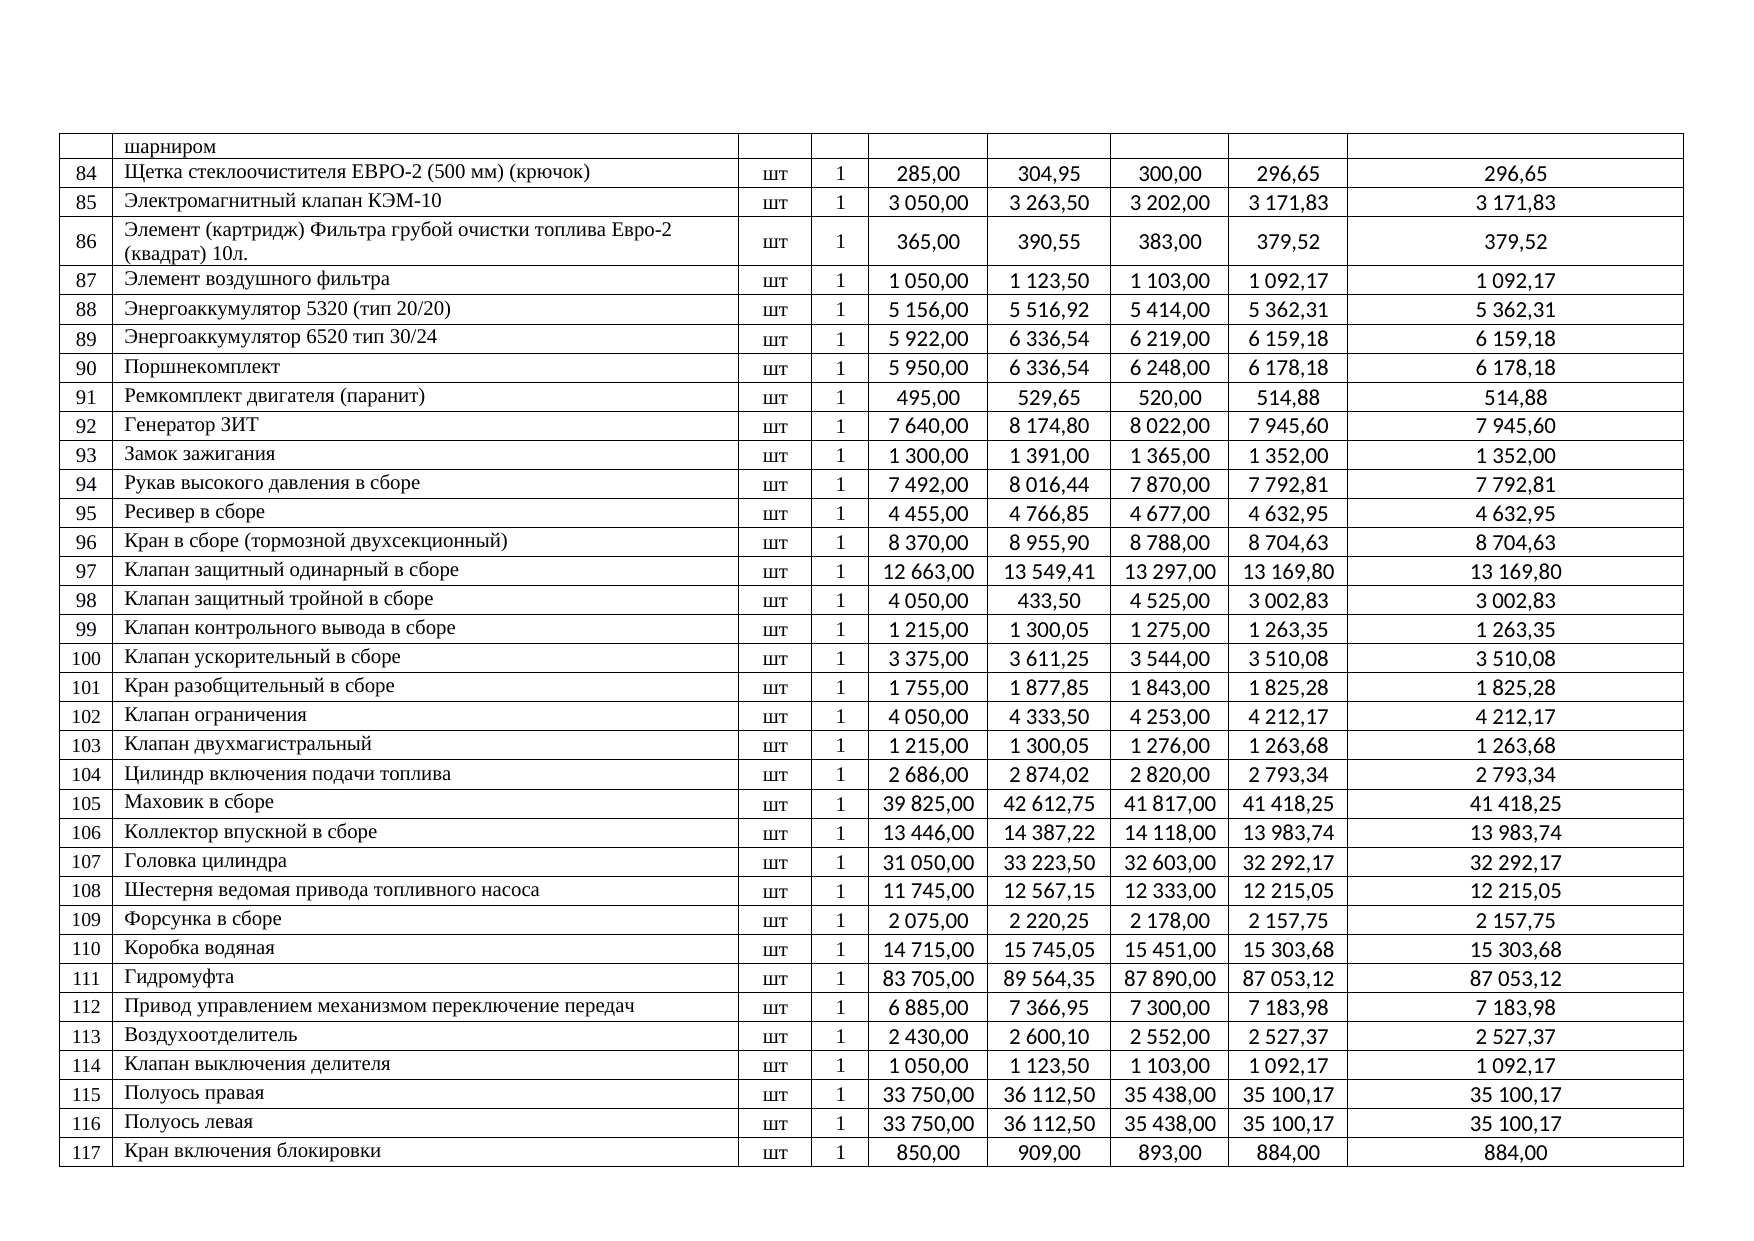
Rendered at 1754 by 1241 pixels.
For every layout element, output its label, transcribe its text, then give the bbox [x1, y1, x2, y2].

table_cell 5 414,00 [1111, 295, 1228, 323]
table_cell 7 792,81 [1229, 470, 1347, 498]
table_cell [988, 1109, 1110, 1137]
table_cell 1 [812, 354, 868, 382]
table_cell шт [739, 877, 811, 905]
table_cell Рукав высокого давления в сборе [113, 470, 738, 498]
table_cell 1 263,68 [1348, 731, 1683, 759]
table_cell 13 297,00 [1111, 557, 1228, 585]
table_cell шт [739, 790, 811, 817]
table_cell 1 [812, 528, 868, 556]
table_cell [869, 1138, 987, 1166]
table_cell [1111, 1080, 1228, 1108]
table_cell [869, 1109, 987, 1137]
table_cell 3 263,50 [988, 188, 1110, 216]
table_cell шт [739, 470, 811, 498]
table_cell Ресивер в сборе [113, 499, 738, 527]
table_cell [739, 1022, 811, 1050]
table_cell Кран в сборе (тормозной двухсекционный) [113, 528, 738, 556]
table_cell 6 885,00 [869, 993, 987, 1021]
table_cell 520,00 [1111, 383, 1228, 411]
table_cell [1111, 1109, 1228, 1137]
table_cell 379,52 [1348, 217, 1683, 265]
table_cell 104 [60, 760, 112, 788]
table_cell 87 053,12 [1229, 964, 1347, 992]
table_cell 1 [812, 441, 868, 469]
table_cell 4 455,00 [869, 499, 987, 527]
table_cell 111 [60, 964, 112, 992]
table_cell 9 442,00 [869, 134, 987, 158]
table_cell 8 955,90 [988, 528, 1110, 556]
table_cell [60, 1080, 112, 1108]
table_cell 13 983,74 [1229, 819, 1347, 847]
table_cell Маховик в сборе [113, 790, 738, 817]
table_cell 3 002,83 [1229, 586, 1347, 614]
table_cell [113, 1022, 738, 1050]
table_cell 2 820,00 [1111, 760, 1228, 788]
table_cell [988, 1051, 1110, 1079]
table_cell шт [739, 188, 811, 216]
table_cell Кран разобщительный в сборе [113, 673, 738, 701]
table_cell 3 510,08 [1229, 644, 1347, 672]
table_cell 304,95 [988, 159, 1110, 187]
table_cell 1 092,17 [1348, 266, 1683, 294]
table_cell 3 171,83 [1229, 188, 1347, 216]
table_cell 6 159,18 [1229, 325, 1347, 352]
table_cell 8 016,44 [988, 470, 1110, 498]
table_cell 7 640,00 [869, 412, 987, 440]
table_cell 3 002,83 [1348, 586, 1683, 614]
table_cell 8 704,63 [1229, 528, 1347, 556]
table_cell 4 333,50 [988, 702, 1110, 730]
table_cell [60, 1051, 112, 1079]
table_cell 4 677,00 [1111, 499, 1228, 527]
table_cell Клапан защитный тройной в сборе [113, 586, 738, 614]
table_cell Элемент (картридж) Фильтра грубой очистки топлива Евро-2 (квадрат) 10л. [113, 217, 738, 265]
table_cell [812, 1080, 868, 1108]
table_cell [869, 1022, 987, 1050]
table_cell 13 983,74 [1348, 819, 1683, 847]
table_cell шт [739, 760, 811, 788]
table_cell Электромагнитный клапан КЭМ-10 [113, 188, 738, 216]
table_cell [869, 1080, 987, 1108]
table_cell 7 945,60 [1229, 412, 1347, 440]
table_cell Клапан двухмагистральный [113, 731, 738, 759]
table_cell 93 [60, 441, 112, 469]
table_cell Замок зажигания [113, 441, 738, 469]
table_cell шт [739, 964, 811, 992]
table_cell 1 215,00 [869, 731, 987, 759]
table_cell 95 [60, 499, 112, 527]
table_cell 1 [812, 383, 868, 411]
table_cell 85 [60, 188, 112, 216]
table_cell 32 292,17 [1229, 848, 1347, 876]
table_cell 32 292,17 [1348, 848, 1683, 876]
table_cell 1 843,00 [1111, 673, 1228, 701]
table_cell 7 792,81 [1348, 470, 1683, 498]
table_cell шт [739, 673, 811, 701]
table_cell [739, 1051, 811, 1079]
table_cell 433,50 [988, 586, 1110, 614]
table_cell 102 [60, 702, 112, 730]
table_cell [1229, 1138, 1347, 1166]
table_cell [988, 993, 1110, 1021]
table_cell 5 362,31 [1229, 295, 1347, 323]
table_cell 1 [812, 993, 868, 1021]
table_cell 4 253,00 [1111, 702, 1228, 730]
table_cell 31 050,00 [869, 848, 987, 876]
table_cell шт [739, 354, 811, 382]
table_cell шт [739, 134, 811, 158]
table_cell 3 171,83 [1348, 188, 1683, 216]
table_cell 1 [812, 188, 868, 216]
table_cell 91 [60, 383, 112, 411]
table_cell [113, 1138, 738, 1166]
table_cell 12 333,00 [1111, 877, 1228, 905]
table_cell 103 [60, 731, 112, 759]
table_cell 1 [812, 159, 868, 187]
table_cell 1 [812, 266, 868, 294]
table_cell 1 [812, 470, 868, 498]
table_cell 5 362,31 [1348, 295, 1683, 323]
table_cell 13 549,41 [988, 557, 1110, 585]
table_cell 1 [812, 848, 868, 876]
table_cell 1 [812, 702, 868, 730]
table_cell 2 157,75 [1348, 906, 1683, 934]
table_cell 83 705,00 [869, 964, 987, 992]
table_cell 1 300,05 [988, 731, 1110, 759]
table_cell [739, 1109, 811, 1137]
table_cell 89 564,35 [988, 964, 1110, 992]
table_cell 1 [812, 964, 868, 992]
table_cell Коллектор впускной в сборе [113, 819, 738, 847]
table_cell 6 336,54 [988, 325, 1110, 352]
table_cell шт [739, 217, 811, 265]
table_cell шт [739, 615, 811, 643]
table_cell 383,00 [1111, 217, 1228, 265]
table_cell шт [739, 586, 811, 614]
table_cell 2 793,34 [1348, 760, 1683, 788]
table_cell 1 352,00 [1229, 441, 1347, 469]
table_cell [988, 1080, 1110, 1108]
table_cell 300,00 [1111, 159, 1228, 187]
table_cell Клапан защитный одинарный в сборе [113, 557, 738, 585]
table_cell Коробка водяная [113, 935, 738, 963]
table_cell 100 [60, 644, 112, 672]
table_cell 3 375,00 [869, 644, 987, 672]
table_cell 9 819,98 [1348, 134, 1683, 158]
table_cell 1 [812, 412, 868, 440]
table_cell 1 365,00 [1111, 441, 1228, 469]
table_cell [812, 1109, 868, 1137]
table_cell 94 [60, 470, 112, 498]
table_cell 1 263,35 [1229, 615, 1347, 643]
table_cell 1 [812, 731, 868, 759]
table_cell 107 [60, 848, 112, 876]
table_cell 87 053,12 [1348, 964, 1683, 992]
table_cell 90 [60, 354, 112, 382]
table_cell 105 [60, 790, 112, 817]
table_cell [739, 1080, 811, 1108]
table_cell 3 050,00 [869, 188, 987, 216]
table_cell 6 336,54 [988, 354, 1110, 382]
table_cell 1 [812, 217, 868, 265]
table_cell 1 300,00 [869, 441, 987, 469]
table_cell 4 050,00 [869, 702, 987, 730]
table_cell 1 352,00 [1348, 441, 1683, 469]
table_cell 12 215,05 [1229, 877, 1347, 905]
table_cell 12 663,00 [869, 557, 987, 585]
table_cell Щетка стеклоочистителя ЕВРО-2 (500 мм) (крючок) [113, 159, 738, 187]
table_cell Форсунка в сборе [113, 906, 738, 934]
table_cell 1 [812, 586, 868, 614]
table_cell 2 220,25 [988, 906, 1110, 934]
table_cell 2 075,00 [869, 906, 987, 934]
table_cell 99 [60, 615, 112, 643]
table_cell 1 300,05 [988, 615, 1110, 643]
table_cell 15 745,05 [988, 935, 1110, 963]
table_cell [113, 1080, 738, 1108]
table_cell 3 544,00 [1111, 644, 1228, 672]
table_cell 1 276,00 [1111, 731, 1228, 759]
table_cell 87 [60, 266, 112, 294]
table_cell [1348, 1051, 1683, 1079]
table_cell шт [739, 731, 811, 759]
table_cell 7 492,00 [869, 470, 987, 498]
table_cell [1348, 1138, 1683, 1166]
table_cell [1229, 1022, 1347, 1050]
table_cell 108 [60, 877, 112, 905]
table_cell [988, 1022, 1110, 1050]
table_cell 92 [60, 412, 112, 440]
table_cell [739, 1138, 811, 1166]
table_cell 5 950,00 [869, 354, 987, 382]
table_cell 1 103,00 [1111, 266, 1228, 294]
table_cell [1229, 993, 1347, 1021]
table_cell 1 [812, 819, 868, 847]
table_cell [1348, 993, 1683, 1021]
table_cell шт [739, 557, 811, 585]
table_cell шт [739, 441, 811, 469]
table_cell Генератор ЗИТ [113, 412, 738, 440]
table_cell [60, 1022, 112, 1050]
table_cell 296,65 [1229, 159, 1347, 187]
table_cell 97 [60, 557, 112, 585]
table_cell 2 793,34 [1229, 760, 1347, 788]
table_cell шт [739, 819, 811, 847]
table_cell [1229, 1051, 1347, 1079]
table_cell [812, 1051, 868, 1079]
table_cell 390,55 [988, 217, 1110, 265]
table_cell 41 418,25 [1348, 790, 1683, 817]
table_cell 1 [812, 557, 868, 585]
table_cell 6 178,18 [1229, 354, 1347, 382]
table_cell 529,65 [988, 383, 1110, 411]
table_cell 1 [812, 325, 868, 352]
table_cell 1 825,28 [1348, 673, 1683, 701]
table_cell 15 303,68 [1348, 935, 1683, 963]
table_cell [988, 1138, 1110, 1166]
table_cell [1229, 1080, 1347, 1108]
table_cell 1 [812, 906, 868, 934]
table_cell Шестерня ведомая привода топливного насоса [113, 877, 738, 905]
table_cell 89 [60, 325, 112, 352]
table_cell 1 123,50 [988, 266, 1110, 294]
table_cell 11 745,00 [869, 877, 987, 905]
table_cell 1 263,68 [1229, 731, 1347, 759]
table_cell 41 418,25 [1229, 790, 1347, 817]
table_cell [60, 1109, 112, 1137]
table_cell 5 156,00 [869, 295, 987, 323]
table_cell 4 632,95 [1229, 499, 1347, 527]
table_cell 6 219,00 [1111, 325, 1228, 352]
table_cell 1 [812, 615, 868, 643]
table_cell 2 178,00 [1111, 906, 1228, 934]
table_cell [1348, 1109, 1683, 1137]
table_cell шт [739, 266, 811, 294]
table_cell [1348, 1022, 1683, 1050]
table_cell шт [739, 499, 811, 527]
table_cell 4 212,17 [1348, 702, 1683, 730]
table_cell 9 915,00 [1111, 134, 1228, 158]
table_cell Поршнекомплект [113, 354, 738, 382]
table_cell шт [739, 848, 811, 876]
table_cell 12 215,05 [1348, 877, 1683, 905]
table_cell Элемент воздушного фильтра [113, 266, 738, 294]
table_cell 8 022,00 [1111, 412, 1228, 440]
table_cell 15 303,68 [1229, 935, 1347, 963]
table_cell 88 [60, 295, 112, 323]
table_cell 1 877,85 [988, 673, 1110, 701]
table_cell 8 370,00 [869, 528, 987, 556]
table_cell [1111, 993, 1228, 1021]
table_cell Привод управлением механизмом переключение передач [113, 993, 738, 1021]
table_cell 13 169,80 [1348, 557, 1683, 585]
table_cell 15 451,00 [1111, 935, 1228, 963]
table_cell 1 825,28 [1229, 673, 1347, 701]
table_cell 1 [812, 673, 868, 701]
table_cell 1 [812, 499, 868, 527]
table_cell 86 [60, 217, 112, 265]
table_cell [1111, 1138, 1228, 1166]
table_cell 3 611,25 [988, 644, 1110, 672]
table_cell шт [739, 412, 811, 440]
table_cell 285,00 [869, 159, 987, 187]
table_cell Клапан ограничения [113, 702, 738, 730]
table_cell 8 174,80 [988, 412, 1110, 440]
table_cell 7 870,00 [1111, 470, 1228, 498]
table_cell 41 817,00 [1111, 790, 1228, 817]
table_cell 14 715,00 [869, 935, 987, 963]
table_cell 14 118,00 [1111, 819, 1228, 847]
table_cell 1 215,00 [869, 615, 987, 643]
table_cell 32 603,00 [1111, 848, 1228, 876]
table_cell 101 [60, 673, 112, 701]
table_cell Гидромуфта [113, 964, 738, 992]
table_cell 13 446,00 [869, 819, 987, 847]
table_cell 2 686,00 [869, 760, 987, 788]
table_cell шт [739, 159, 811, 187]
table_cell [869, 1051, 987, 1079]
table_cell 9 819,98 [1229, 134, 1347, 158]
table_cell шт [739, 906, 811, 934]
table_cell 83 [60, 134, 112, 158]
table_cell 106 [60, 819, 112, 847]
table_cell 1 263,35 [1348, 615, 1683, 643]
table_cell 1 275,00 [1111, 615, 1228, 643]
table_cell шт [739, 295, 811, 323]
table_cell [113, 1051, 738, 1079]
table_cell Цилиндр включения подачи топлива [113, 760, 738, 788]
table_cell 1 050,00 [869, 266, 987, 294]
table_cell Головка цилиндра [113, 848, 738, 876]
table_cell шт [739, 702, 811, 730]
table_cell 514,88 [1229, 383, 1347, 411]
table_cell 14 387,22 [988, 819, 1110, 847]
table_cell 84 [60, 159, 112, 187]
table_cell 4 050,00 [869, 586, 987, 614]
table_cell 1 391,00 [988, 441, 1110, 469]
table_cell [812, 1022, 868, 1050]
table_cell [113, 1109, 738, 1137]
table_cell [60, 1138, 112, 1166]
table_cell 112 [60, 993, 112, 1021]
table_cell 39 825,00 [869, 790, 987, 817]
table_cell 514,88 [1348, 383, 1683, 411]
table_cell 2 874,02 [988, 760, 1110, 788]
table_cell 379,52 [1229, 217, 1347, 265]
table_cell шт [739, 935, 811, 963]
table_cell шт [739, 528, 811, 556]
table_cell 42 612,75 [988, 790, 1110, 817]
table_cell 109 [60, 906, 112, 934]
table_cell Ремкомплект двигателя (паранит) [113, 383, 738, 411]
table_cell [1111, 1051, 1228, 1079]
table_cell 87 890,00 [1111, 964, 1228, 992]
table_cell 1 [812, 935, 868, 963]
table_cell 6 159,18 [1348, 325, 1683, 352]
table_cell 4 212,17 [1229, 702, 1347, 730]
table_cell 1 092,17 [1229, 266, 1347, 294]
table_cell 4 766,85 [988, 499, 1110, 527]
table_cell шт [739, 383, 811, 411]
table_cell 1 [812, 877, 868, 905]
table_cell 2 157,75 [1229, 906, 1347, 934]
table_cell 96 [60, 528, 112, 556]
table_cell 6 248,00 [1111, 354, 1228, 382]
table_cell Клапан контрольного вывода в сборе [113, 615, 738, 643]
table_cell Энергоаккумулятор 6520 тип 30/24 [113, 325, 738, 352]
table_cell 4 632,95 [1348, 499, 1683, 527]
table_cell 5 922,00 [869, 325, 987, 352]
table_cell 110 [60, 935, 112, 963]
table_cell 365,00 [869, 217, 987, 265]
table_cell 1 755,00 [869, 673, 987, 701]
table_cell 3 202,00 [1111, 188, 1228, 216]
table_cell шт [739, 644, 811, 672]
table_cell 1 [812, 134, 868, 158]
table_cell Клапан ускорительный в сборе [113, 644, 738, 672]
table_cell 98 [60, 586, 112, 614]
table_cell 296,65 [1348, 159, 1683, 187]
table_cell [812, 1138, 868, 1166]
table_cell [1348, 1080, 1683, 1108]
table_cell 8 788,00 [1111, 528, 1228, 556]
table_cell 10 102,94 [988, 134, 1110, 158]
table_cell 8 704,63 [1348, 528, 1683, 556]
table_cell 1 [812, 790, 868, 817]
table_cell 3 510,08 [1348, 644, 1683, 672]
table_cell 1 [812, 760, 868, 788]
table_cell 33 223,50 [988, 848, 1110, 876]
table_cell 12 567,15 [988, 877, 1110, 905]
table_cell 7 945,60 [1348, 412, 1683, 440]
table_cell 5 516,92 [988, 295, 1110, 323]
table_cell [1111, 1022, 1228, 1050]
table_cell 13 169,80 [1229, 557, 1347, 585]
table_cell 495,00 [869, 383, 987, 411]
table_cell 1 [812, 644, 868, 672]
table_cell Штанга реактивная 65115 с двухопорным резинометаллическим шарниром [113, 134, 738, 158]
table_cell шт [739, 993, 811, 1021]
table_cell 6 178,18 [1348, 354, 1683, 382]
table_cell 1 [812, 295, 868, 323]
table_cell 4 525,00 [1111, 586, 1228, 614]
table_cell Энергоаккумулятор 5320 (тип 20/20) [113, 295, 738, 323]
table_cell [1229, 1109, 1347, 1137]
table_cell шт [739, 325, 811, 352]
